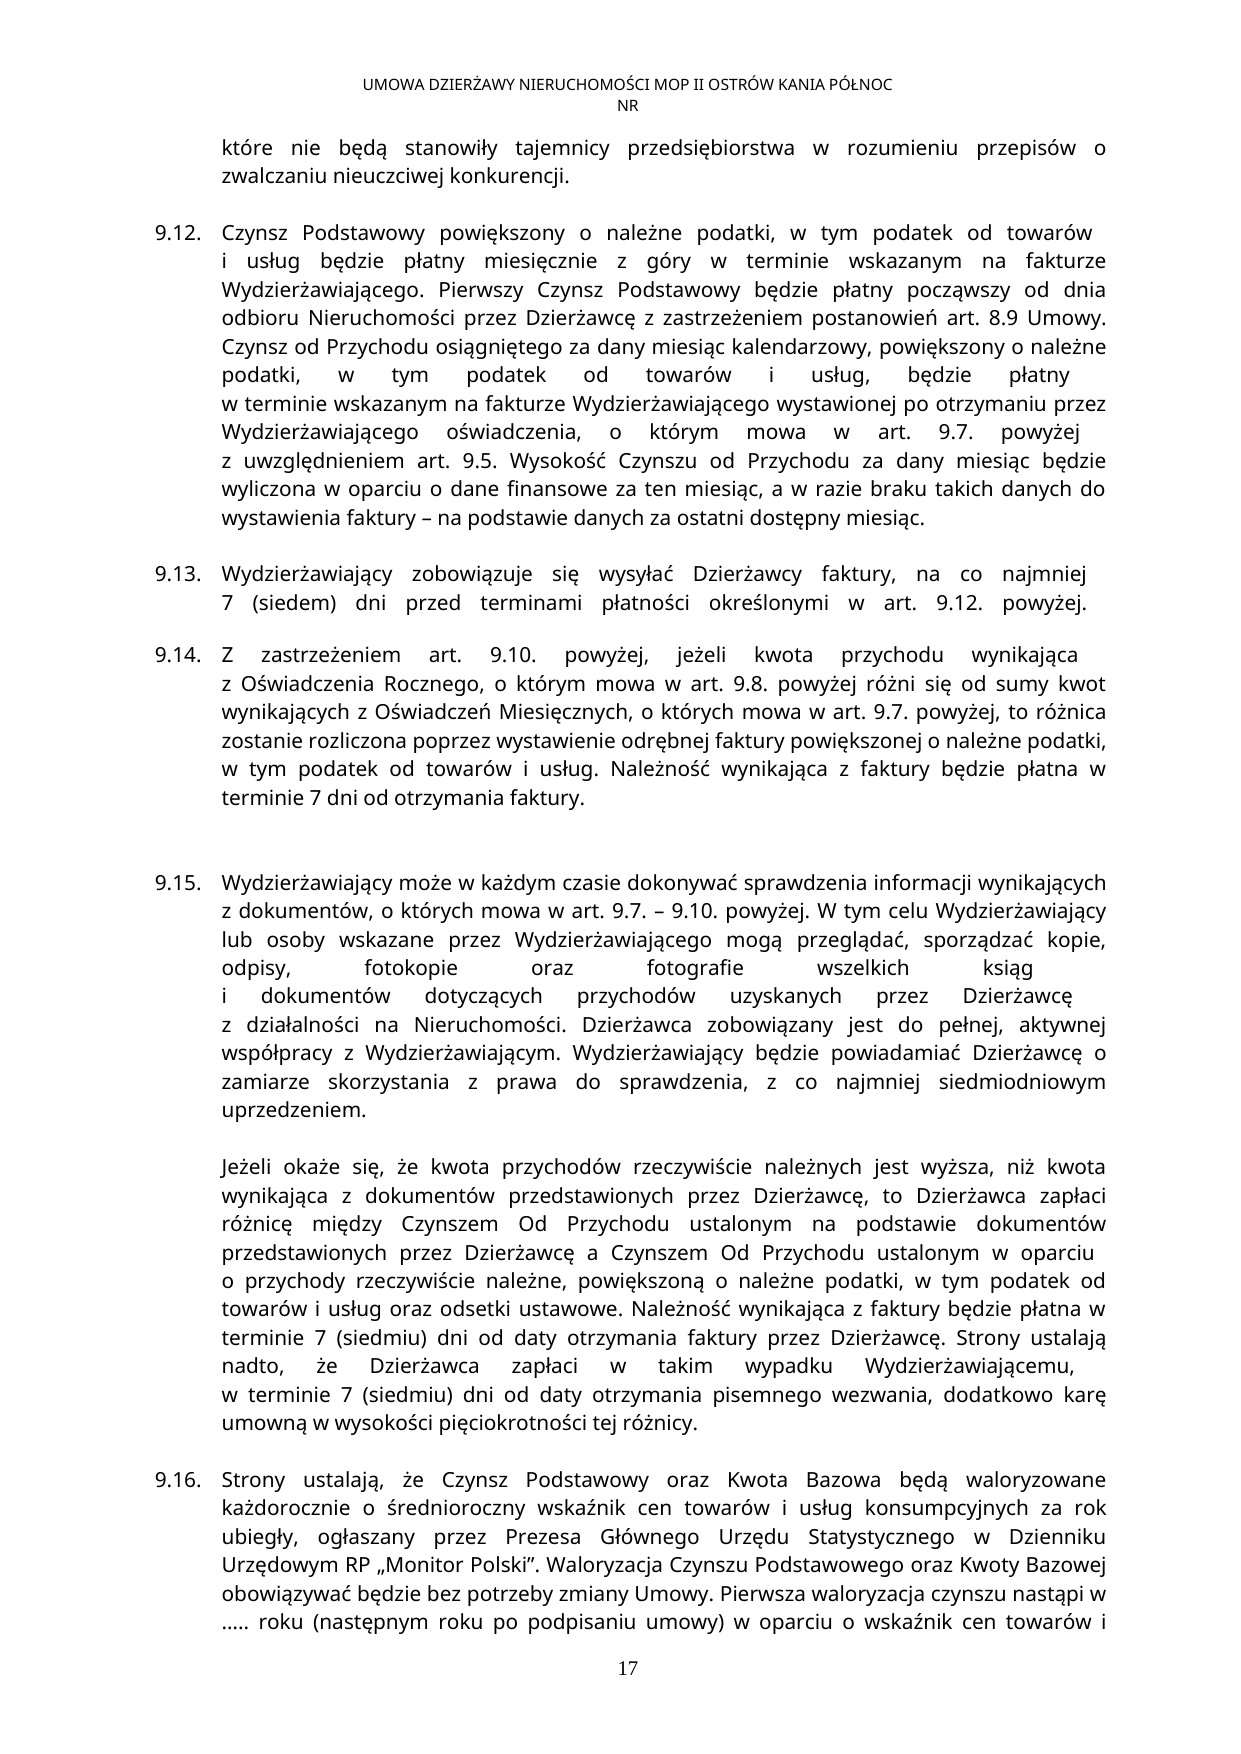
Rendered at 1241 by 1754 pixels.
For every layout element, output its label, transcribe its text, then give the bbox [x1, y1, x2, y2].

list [154, 1465, 1107, 1636]
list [154, 133, 1107, 190]
text Jeżeli okaże się, że kwota przychodów rzeczywiście należnych jest wyższa, niż kwota wynikająca z dokumentów przedstawionych przez Dzierżawcę, to Dzierżawca zapłaci różnicę między Czynszem Od Przychodu ustalonym na podstawie dokumentów przedstawionych przez Dzierżawcę a Czynszem Od Przychodu ustalonym w oparciu o przychody rzeczywiście należne, powiększoną o należne podatki, w tym podatek od towarów i usług oraz odsetki ustawowe. Należność wynikająca z faktury będzie płatna w terminie 7 (siedmiu) dni od daty otrzymania faktury przez Dzierżawcę. Strony ustalają nadto, że Dzierżawca zapłaci w takim wypadku Wydzierżawiającemu, w terminie 7 (siedmiu) dni od daty otrzymania pisemnego wezwania, dodatkowo karę umowną w wysokości pięciokrotności tej różnicy. [221, 1152, 1107, 1437]
list Wydzierżawiający może w każdym czasie dokonywać sprawdzenia informacji wynikających z dokumentów, o których mowa w art. 9.7. – 9.10. powyżej. W tym celu Wydzierżawiający lub osoby wskazane przez Wydzierżawiającego mogą przeglądać, sporządzać kopie, odpisy, fotokopie oraz fotografie wszelkich ksiąg i dokumentów dotyczących przychodów uzyskanych przez Dzierżawcę z działalności na Nieruchomości. Dzierżawca zobowiązany jest do pełnej, aktywnej współpracy z Wydzierżawiającym. Wydzierżawiający będzie powiadamiać Dzierżawcę o zamiarze skorzystania z prawa do sprawdzenia, z co najmniej siedmiodniowym uprzedzeniem. [154, 868, 1107, 1124]
list Wydzierżawiający zobowiązuje się wysyłać Dzierżawcy faktury, na co najmniej 7 (siedem) dni przed terminami płatności określonymi w art. 9.12. powyżej. [154, 559, 1107, 640]
list Czynsz Podstawowy powiększony o należne podatki, w tym podatek od towarów i usług będzie płatny miesięcznie z góry w terminie wskazanym na fakturze Wydzierżawiającego. Pierwszy Czynsz Podstawowy będzie płatny począwszy od dnia odbioru Nieruchomości przez Dzierżawcę z zastrzeżeniem postanowień art. 8.9 Umowy. Czynsz od Przychodu osiągniętego za dany miesiąc kalendarzowy, powiększony o należne podatki, w tym podatek od towarów i usług, będzie płatny w terminie wskazanym na fakturze Wydzierżawiającego wystawionej po otrzymaniu przez Wydzierżawiającego oświadczenia, o którym mowa w art. 9.7. powyżej z uwzględnieniem art. 9.5. Wysokość Czynszu od Przychodu za dany miesiąc będzie wyliczona w oparciu o dane finansowe za ten miesiąc, a w razie braku takich danych do wystawienia faktury – na podstawie danych za ostatni dostępny miesiąc. [154, 218, 1107, 531]
list Z zastrzeżeniem art. 9.10. powyżej, jeżeli kwota przychodu wynikająca z Oświadczenia Rocznego, o którym mowa w art. 9.8. powyżej różni się od sumy kwot wynikających z Oświadczeń Miesięcznych, o których mowa w art. 9.7. powyżej, to różnica zostanie rozliczona poprzez wystawienie odrębnej faktury powiększonej o należne podatki, w tym podatek od towarów i usług. Należność wynikająca z faktury będzie płatna w terminie 7 dni od otrzymania faktury. [154, 640, 1107, 811]
